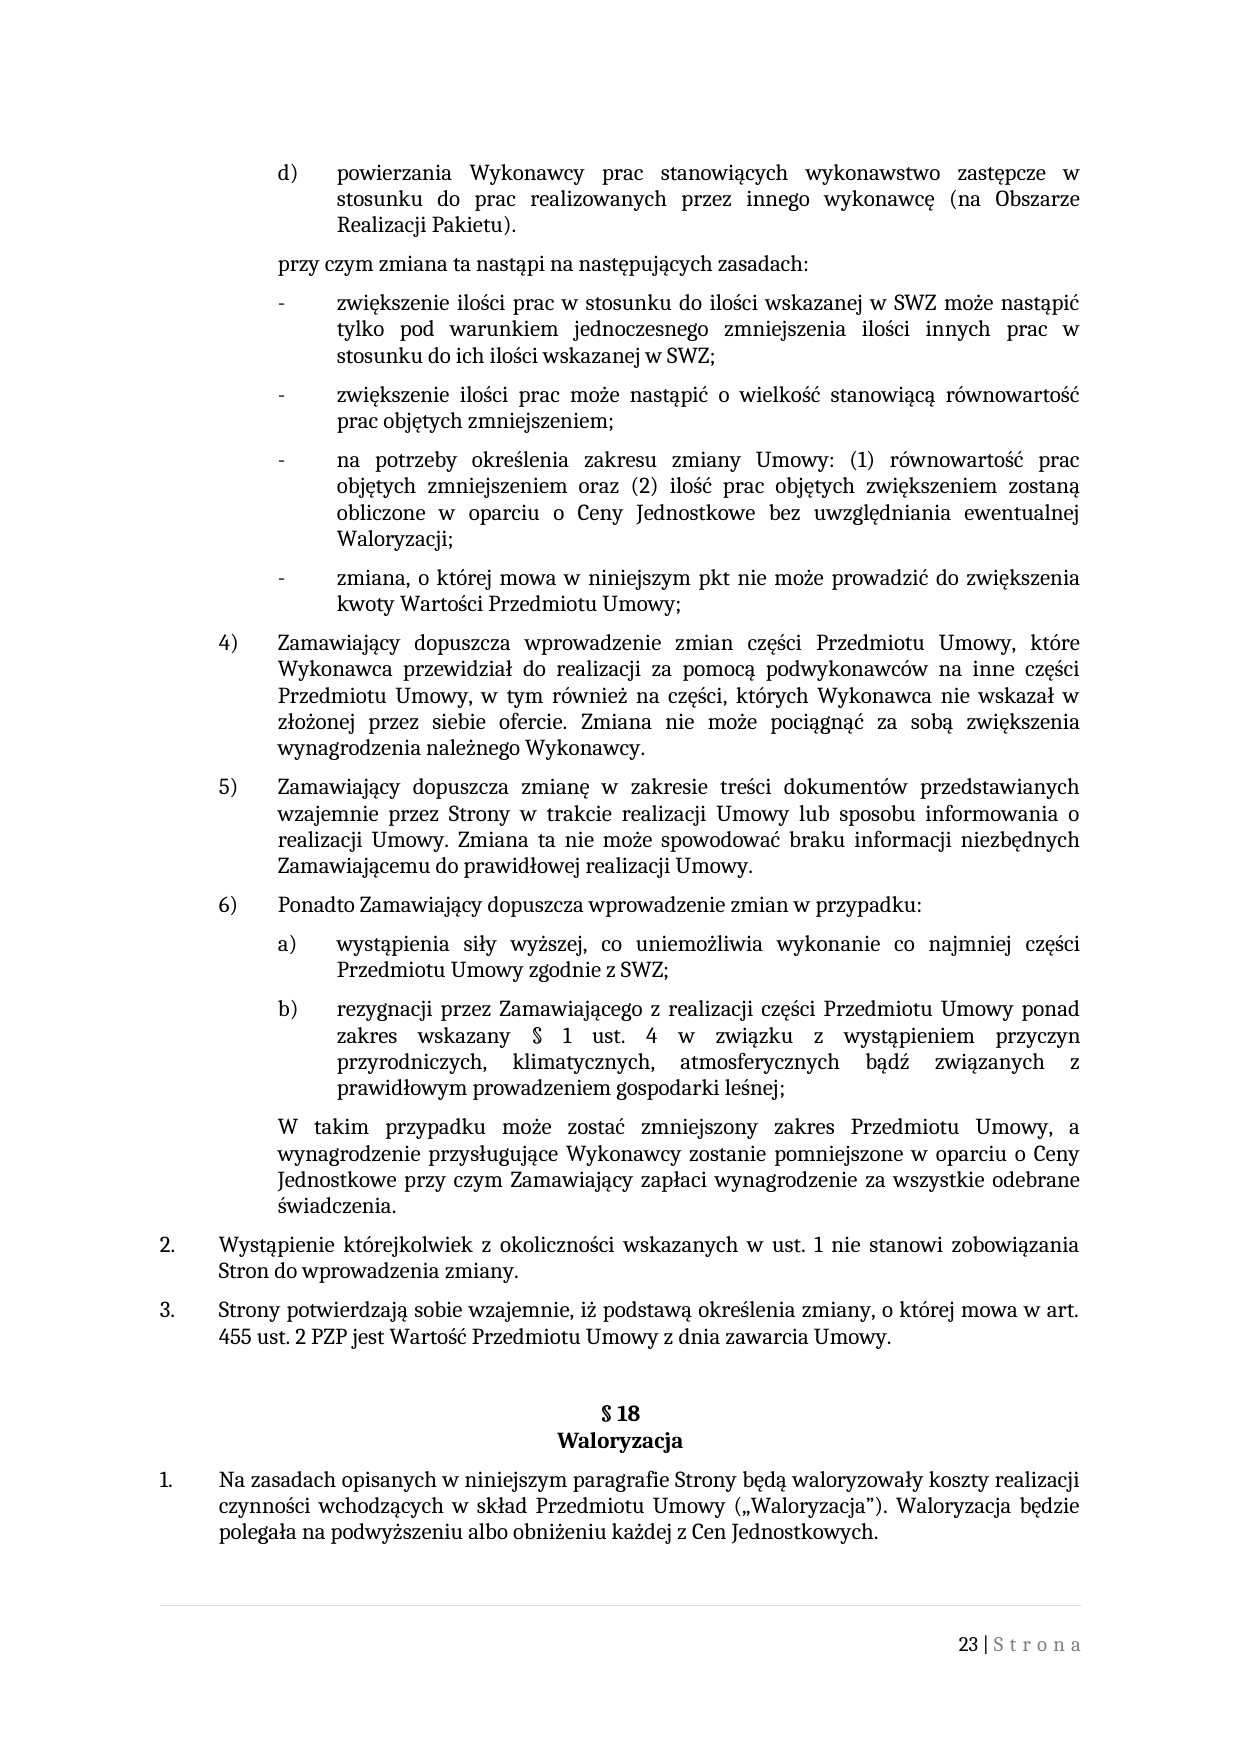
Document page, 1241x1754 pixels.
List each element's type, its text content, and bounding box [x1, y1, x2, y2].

text 1. Na zasadach opisanych w niniejszym paragrafie Strony będą waloryzowały koszty realizacji czynności wchodzących w skład Przedmiotu Umowy („Waloryzacja”). Waloryzacja będzie polegała na podwyższeniu albo obniżeniu każdej z Cen Jednostkowych. [159, 1466, 1081, 1545]
text przy czym zmiana ta nastąpi na następujących zasadach: [278, 251, 1081, 277]
text - zwiększenie ilości prac w stosunku do ilości wskazanej w SWZ może nastąpić tylko pod warunkiem jednoczesnego zmniejszenia ilości innych prac w stosunku do ich ilości wskazanej w SWZ; [278, 290, 1081, 369]
text - na potrzeby określenia zakresu zmiany Umowy: (1) równowartość prac objętych zmniejszeniem oraz (2) ilość prac objętych zwiększeniem zostaną obliczone w oparciu o Ceny Jednostkowe bez uwzględniania ewentualnej Waloryzacji; [278, 447, 1081, 552]
list Zamawiający dopuszcza zmianę w zakresie treści dokumentów przedstawianych wzajemnie przez Strony w trakcie realizacji Umowy lub sposobu informowania o realizacji Umowy. Zmiana ta nie może spowodować braku informacji niezbędnych Zamawiającemu do prawidłowej realizacji Umowy. [218, 774, 1081, 879]
text § 18 Waloryzacja [159, 1401, 1081, 1454]
list Zamawiający dopuszcza wprowadzenie zmian części Przedmiotu Umowy, które Wykonawca przewidział do realizacji za pomocą podwykonawców na inne części Przedmiotu Umowy, w tym również na części, których Wykonawca nie wskazał w złożonej przez siebie ofercie. Zmiana nie może pociągnąć za sobą zwiększenia wynagrodzenia należnego Wykonawcy. [218, 630, 1081, 762]
text - zmiana, o której mowa w niniejszym pkt nie może prowadzić do zwiększenia kwoty Wartości Przedmiotu Umowy; [278, 564, 1081, 617]
text b) rezygnacji przez Zamawiającego z realizacji części Przedmiotu Umowy ponad zakres wskazany § 1 ust. 4 w związku z wystąpieniem przyczyn przyrodniczych, klimatycznych, atmosferycznych bądź związanych z prawidłowym prowadzeniem gospodarki leśnej; [278, 996, 1081, 1101]
text - zwiększenie ilości prac może nastąpić o wielkość stanowiącą równowartość prac objętych zmniejszeniem; [278, 381, 1081, 434]
text d) powierzania Wykonawcy prac stanowiących wykonawstwo zastępcze w stosunku do prac realizowanych przez innego wykonawcę (na Obszarze Realizacji Pakietu). [278, 159, 1081, 238]
list Strony potwierdzają sobie wzajemnie, iż podstawą określenia zmiany, o której mowa w art. 455 ust. 2 PZP jest Wartość Przedmiotu Umowy z dnia zawarcia Umowy. [159, 1297, 1081, 1350]
text a) wystąpienia siły wyższej, co uniemożliwia wykonanie co najmniej części Przedmiotu Umowy zgodnie z SWZ; [278, 931, 1081, 983]
list Ponadto Zamawiający dopuszcza wprowadzenie zmian w przypadku: [218, 892, 1081, 918]
list Wystąpienie którejkolwiek z okoliczności wskazanych w ust. 1 nie stanowi zobowiązania Stron do wprowadzenia zmiany. [159, 1232, 1081, 1284]
text W takim przypadku może zostać zmniejszony zakres Przedmiotu Umowy, a wynagrodzenie przysługujące Wykonawcy zostanie pomniejszone w oparciu o Ceny Jednostkowe przy czym Zamawiający zapłaci wynagrodzenie za wszystkie odebrane świadczenia. [278, 1114, 1081, 1219]
